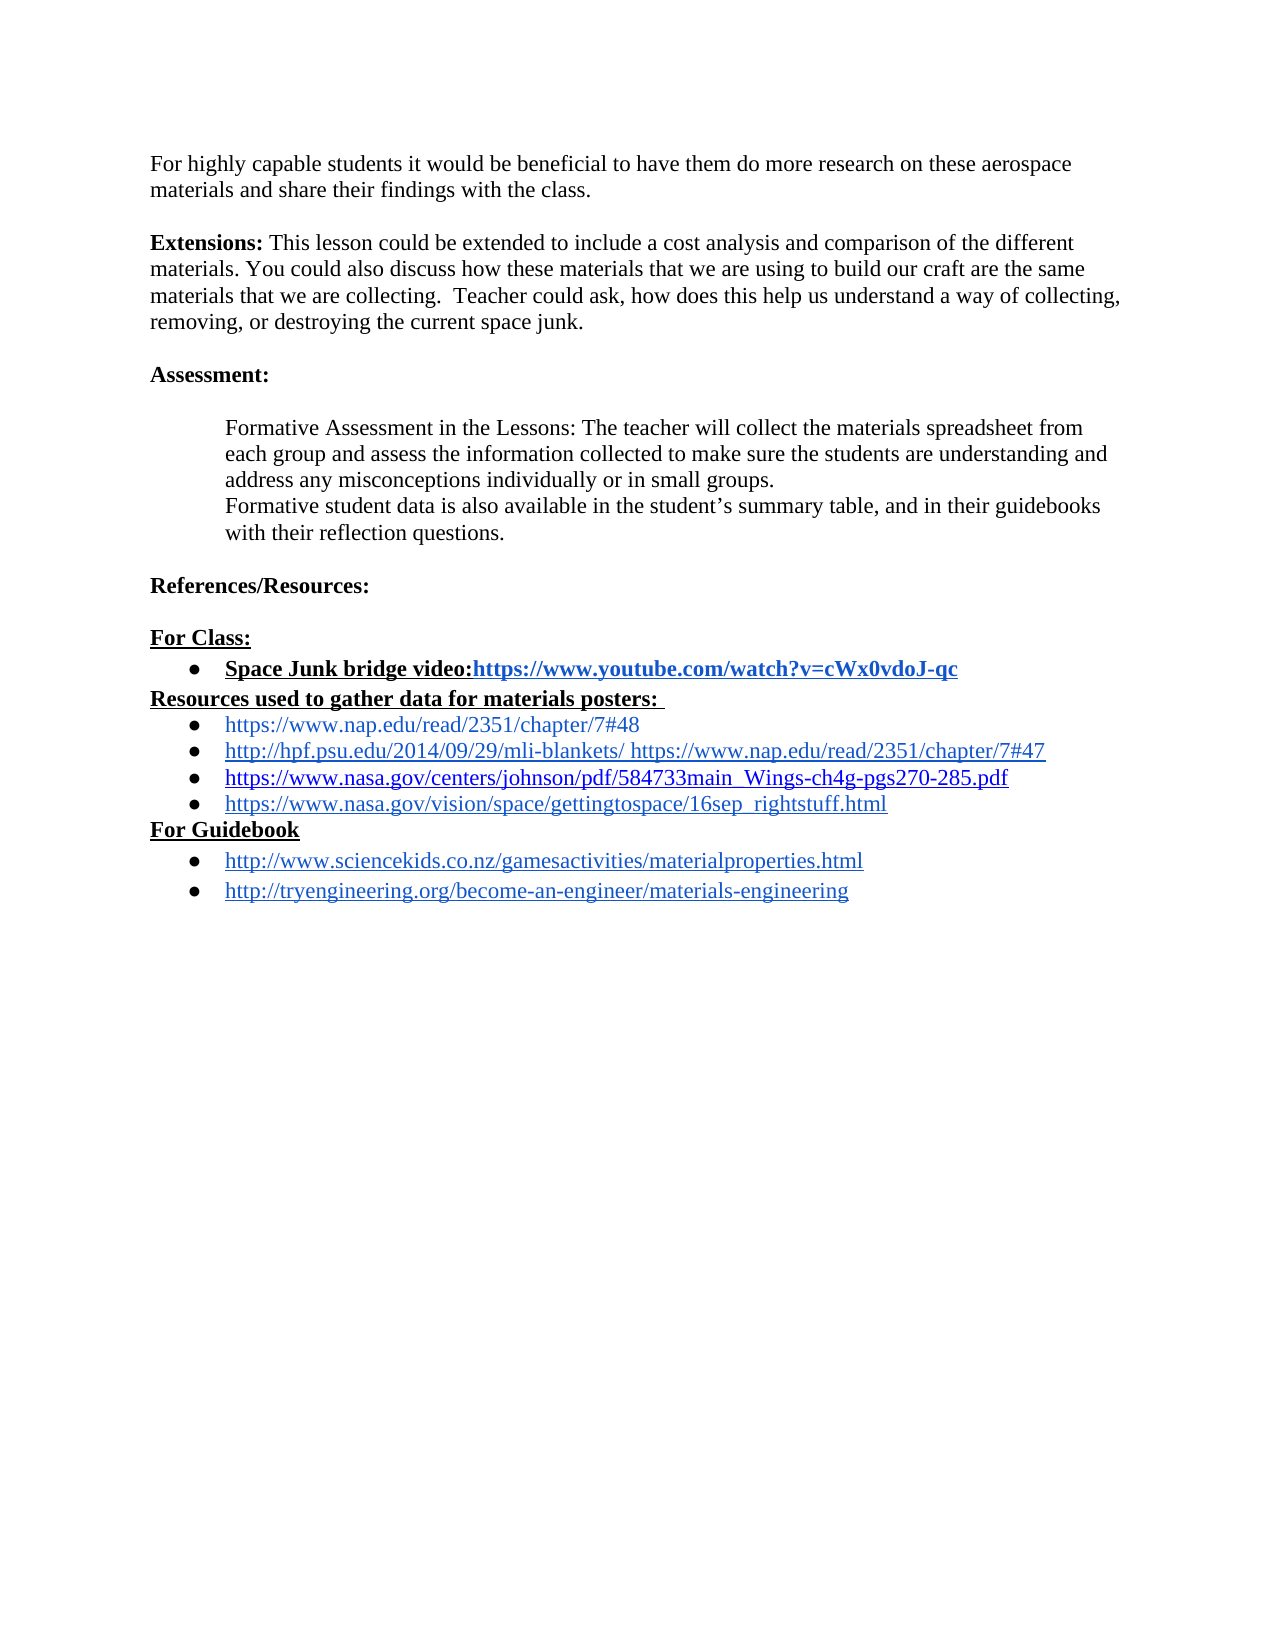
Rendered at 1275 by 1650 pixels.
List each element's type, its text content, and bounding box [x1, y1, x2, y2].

list Space Junk bridge video:https://www.youtube.com/watch?v=cWx0vdoJ-qc [187, 654, 1125, 681]
text For Class: [150, 624, 1125, 651]
text Formative Assessment in the Lessons: The teacher will collect the materials spreadsheet from each group and assess the information collected to make sure the students are understanding and address any misconceptions individually or in small groups. [225, 413, 1125, 493]
text For Guidebook [150, 817, 1125, 843]
text Extensions: This lesson could be extended to include a cost analysis and comparison of the different materials. You could also discuss how these materials that we are using to build our craft are the same materials that we are collecting. Teacher could ask, how does this help us understand a way of collecting, removing, or destroying the current space junk. [150, 229, 1125, 334]
list http://tryengineering.org/become-an-engineer/materials-engineering [187, 877, 1125, 903]
text References/Resources: [150, 572, 1125, 598]
list https://www.nasa.gov/centers/johnson/pdf/584733main_Wings-ch4g-pgs270-285.pdf [187, 764, 1125, 790]
list http://hpf.psu.edu/2014/09/29/mli-blankets/ https://www.nap.edu/read/2351/chapter/7#47 [187, 737, 1125, 764]
text Formative student data is also available in the student’s summary table, and in their guidebooks with their reflection questions. [225, 493, 1125, 545]
list https://www.nasa.gov/vision/space/gettingtospace/16sep_rightstuff.html [187, 790, 1125, 817]
list http://www.sciencekids.co.nz/gamesactivities/materialproperties.html [187, 847, 1125, 873]
text For highly capable students it would be beneficial to have them do more research on these aerospace materials and share their findings with the class. [150, 150, 1125, 203]
text Resources used to gather data for materials posters: [150, 685, 1125, 711]
text Assessment: [150, 361, 1125, 387]
list https://www.nap.edu/read/2351/chapter/7#48 [187, 711, 1125, 737]
